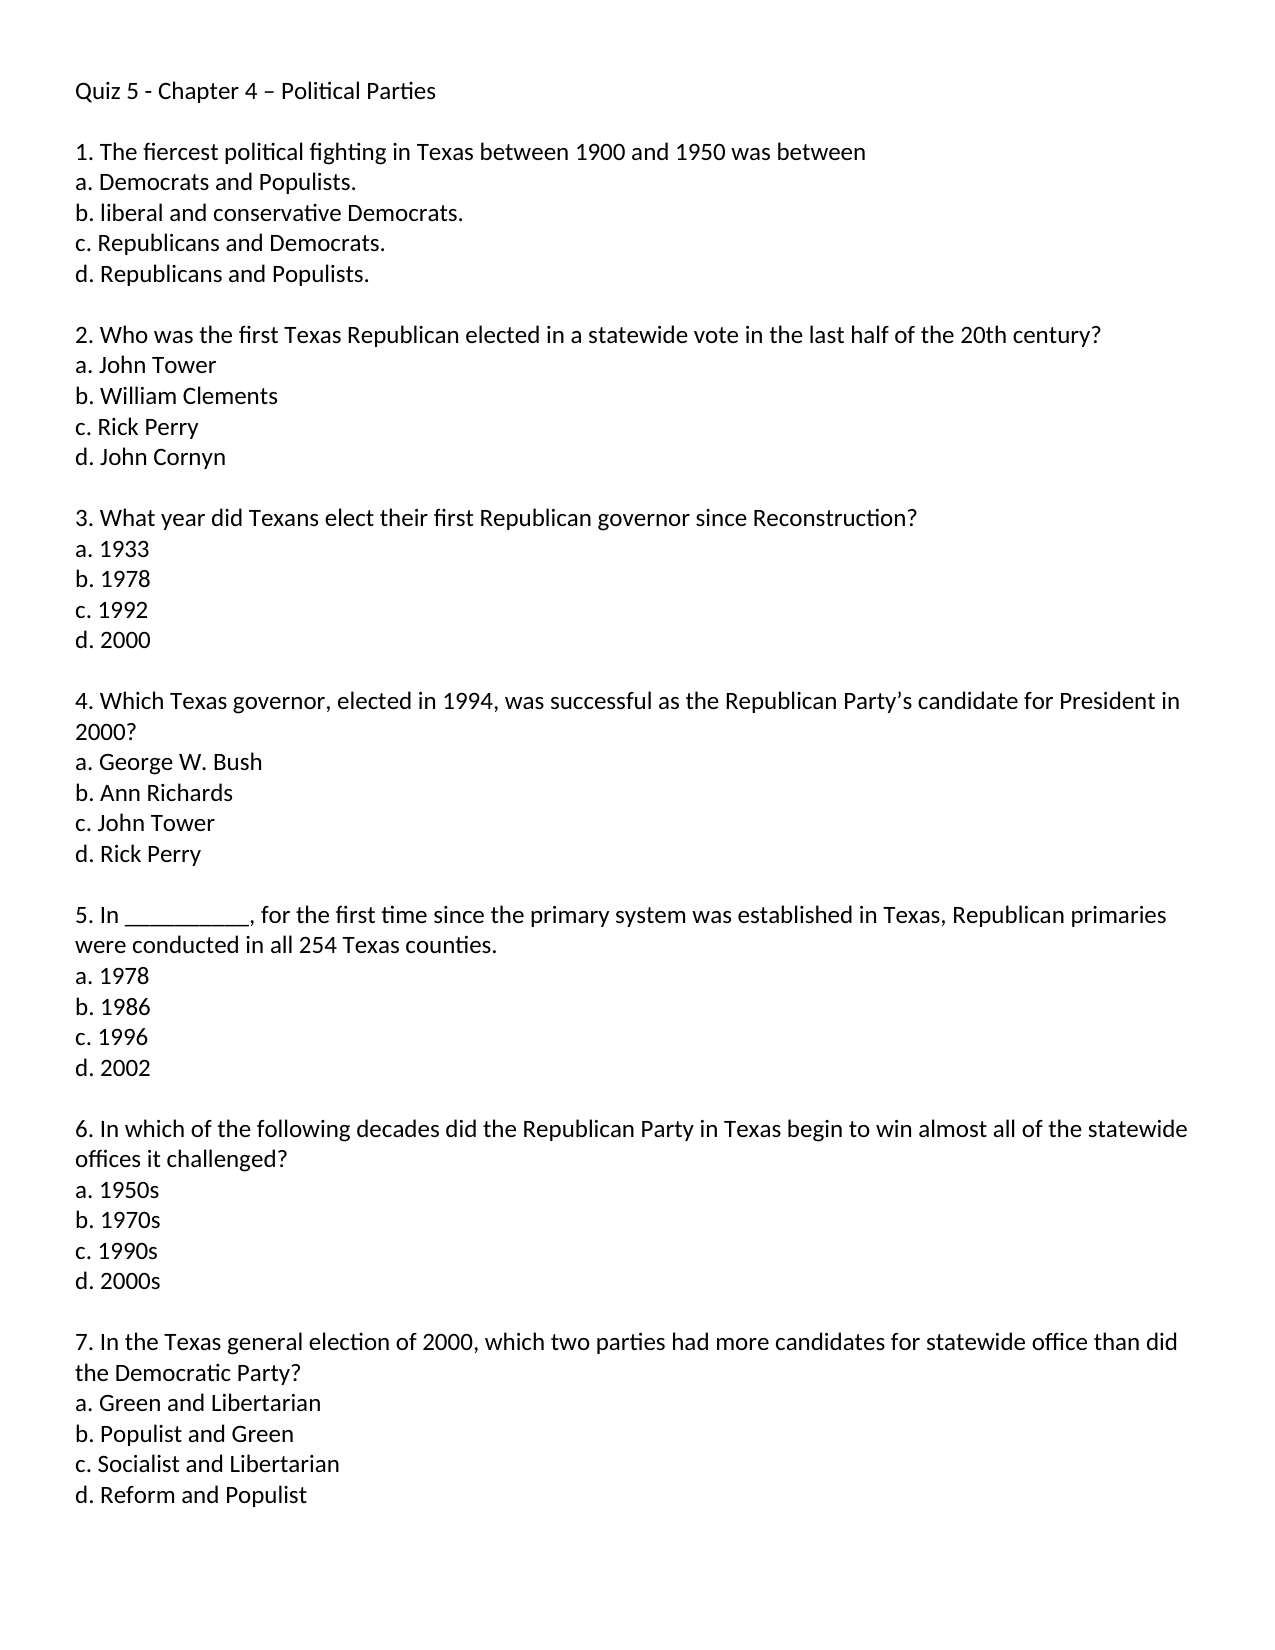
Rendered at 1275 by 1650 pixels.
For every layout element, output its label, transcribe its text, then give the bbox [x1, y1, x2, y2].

text c. Rick Perry [75, 411, 1200, 441]
text d. 2000 [75, 624, 1200, 655]
text 3. What year did Texans elect their first Republican governor since Reconstruction? [75, 472, 1200, 533]
text b. liberal and conservative Democrats. [75, 197, 1200, 228]
text 6. In which of the following decades did the Republican Party in Texas begin to win almost all of the statewide offices it challenged? [75, 1082, 1200, 1174]
text d. Rick Perry [75, 838, 1200, 868]
text a. Green and Libertarian [75, 1387, 1200, 1418]
text d. John Cornyn [75, 441, 1200, 472]
text 4. Which Texas governor, elected in 1994, was successful as the Republican Party’s candidate for President in 2000? [75, 685, 1200, 746]
text a. John Tower [75, 350, 1200, 380]
text c. 1992 [75, 594, 1200, 624]
text 2. Who was the first Texas Republican elected in a statewide vote in the last half of the 20th century? [75, 319, 1200, 350]
text b. 1986 [75, 991, 1200, 1021]
text c. John Tower [75, 807, 1200, 838]
text c. 1996 [75, 1021, 1200, 1052]
text d. 2000s [75, 1265, 1200, 1296]
text 7. In the Texas general election of 2000, which two parties had more candidates for statewide office than did the Democratic Party? [75, 1296, 1200, 1387]
text a. 1978 [75, 960, 1200, 991]
text c. Republicans and Democrats. [75, 228, 1200, 258]
text 5. In __________, for the first time since the primary system was established in Texas, Republican primaries were conducted in all 254 Texas counties. [75, 899, 1200, 960]
text a. Democrats and Populists. [75, 167, 1200, 197]
text d. Reform and Populist [75, 1479, 1200, 1509]
text b. William Clements [75, 380, 1200, 411]
text a. George W. Bush [75, 746, 1200, 777]
text c. Socialist and Libertarian [75, 1448, 1200, 1479]
text a. 1950s [75, 1174, 1200, 1204]
text d. 2002 [75, 1052, 1200, 1082]
text b. Populist and Green [75, 1418, 1200, 1448]
text b. 1970s [75, 1204, 1200, 1235]
text c. 1990s [75, 1235, 1200, 1265]
text b. Ann Richards [75, 777, 1200, 807]
text Quiz 5 - Chapter 4 – Political Parties 1. The fiercest political fighting in Texas between 1900 and 1950 was between [75, 75, 1200, 167]
text d. Republicans and Populists. [75, 258, 1200, 289]
text a. 1933 [75, 533, 1200, 563]
text b. 1978 [75, 563, 1200, 594]
